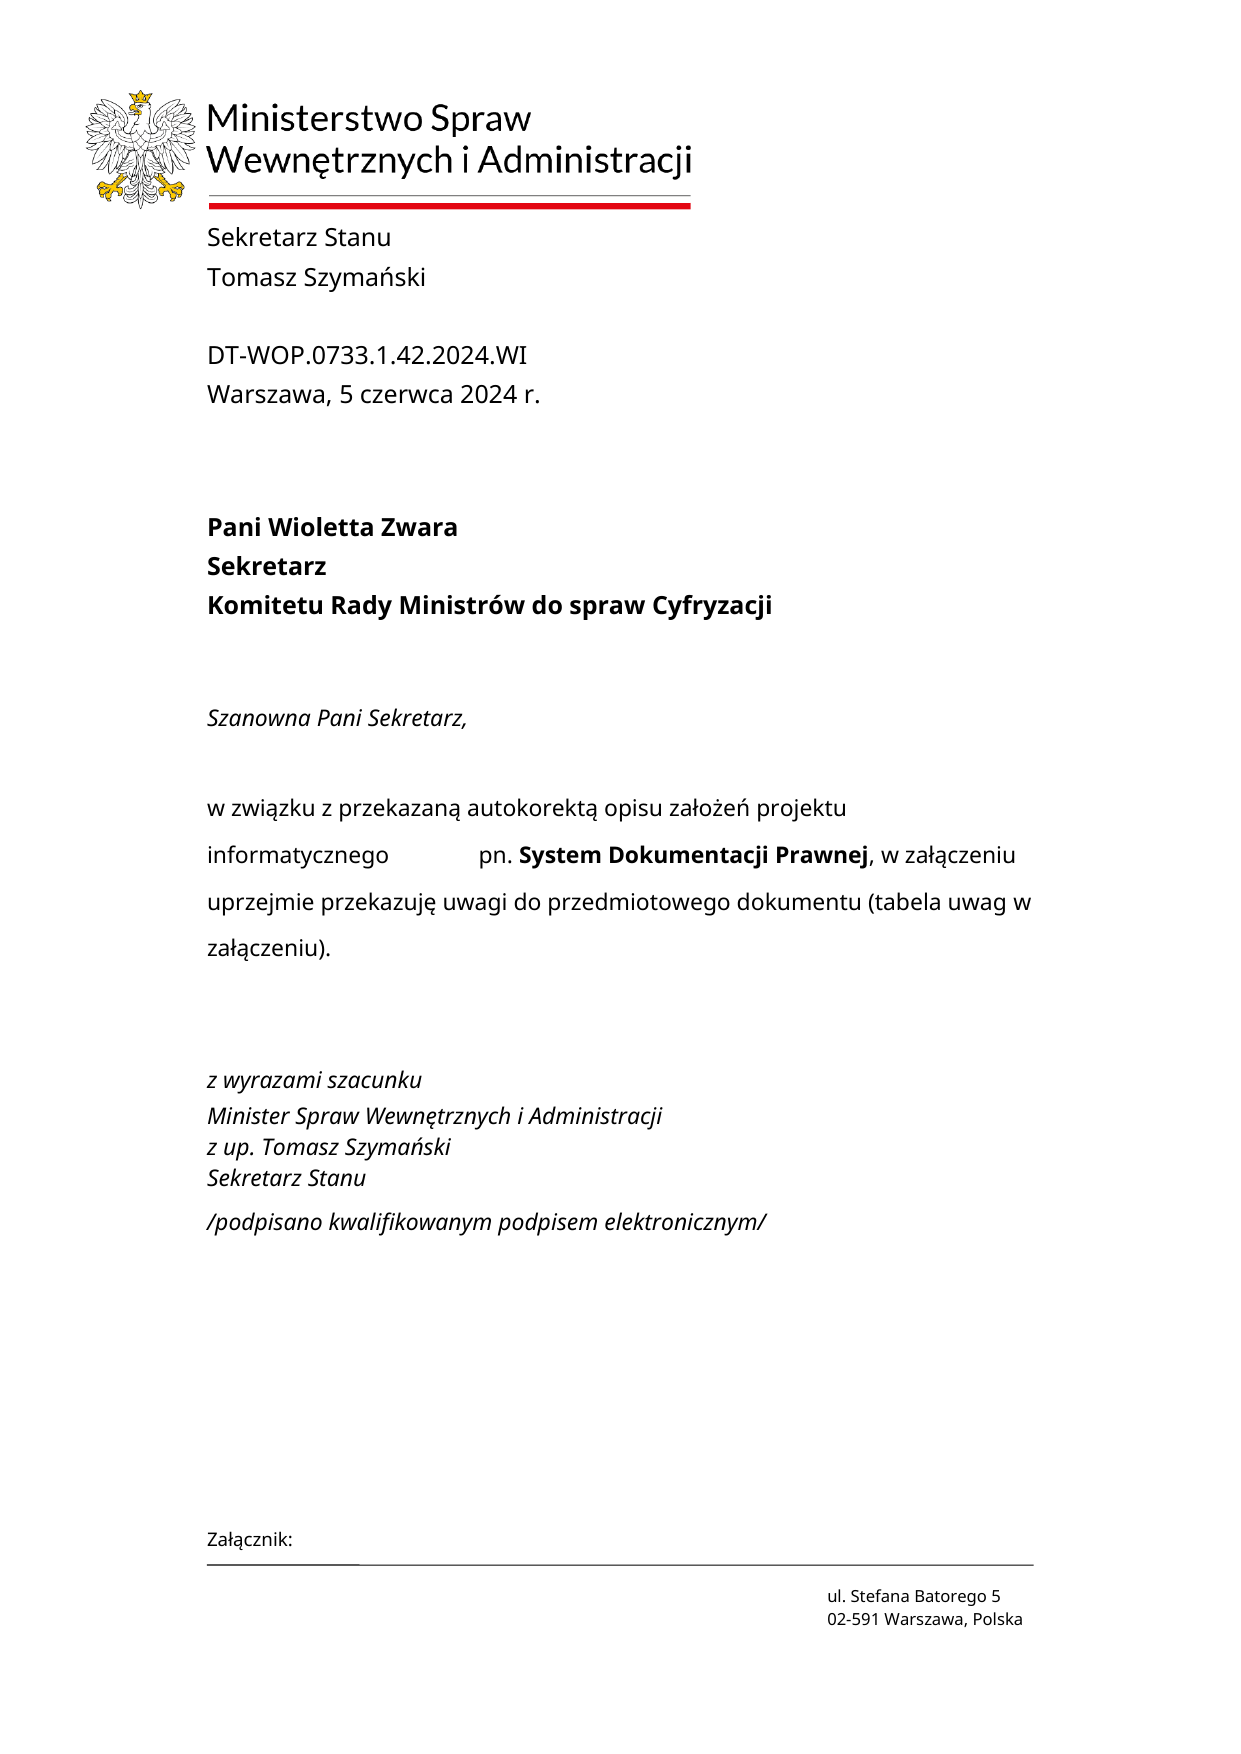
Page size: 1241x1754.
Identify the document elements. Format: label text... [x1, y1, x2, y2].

text Sekretarz Stanu [207, 220, 1033, 254]
text Załącznik: [207, 1526, 1033, 1552]
text z wyrazami szacunku [207, 1064, 1033, 1095]
text Szanowna Pani Sekretarz, [207, 702, 1033, 733]
text Warszawa, 5 czerwca 2024 r. [207, 377, 1033, 411]
text Sekretarz [207, 549, 1033, 583]
text w związku z przekazaną autokorektą opisu założeń projektu informatycznego pn. System Dokumentacji Prawnej, w załączeniu uprzejmie przekazuję uwagi do przedmiotowego dokumentu (tabela uwag w załączeniu). [207, 792, 1033, 964]
text Pani Wioletta Zwara [207, 510, 1033, 544]
text Tomasz Szymański [207, 259, 1033, 293]
text DT-WOP.0733.1.42.2024.WI [207, 338, 1033, 372]
text Minister Spraw Wewnętrznych i Administracji z up. Tomasz Szymański Sekretarz Stanu [207, 1099, 1033, 1193]
text /podpisano kwalifikowanym podpisem elektronicznym/ [207, 1206, 1033, 1237]
picture [76, 81, 699, 216]
text Komitetu Rady Ministrów do spraw Cyfryzacji [207, 588, 1033, 622]
